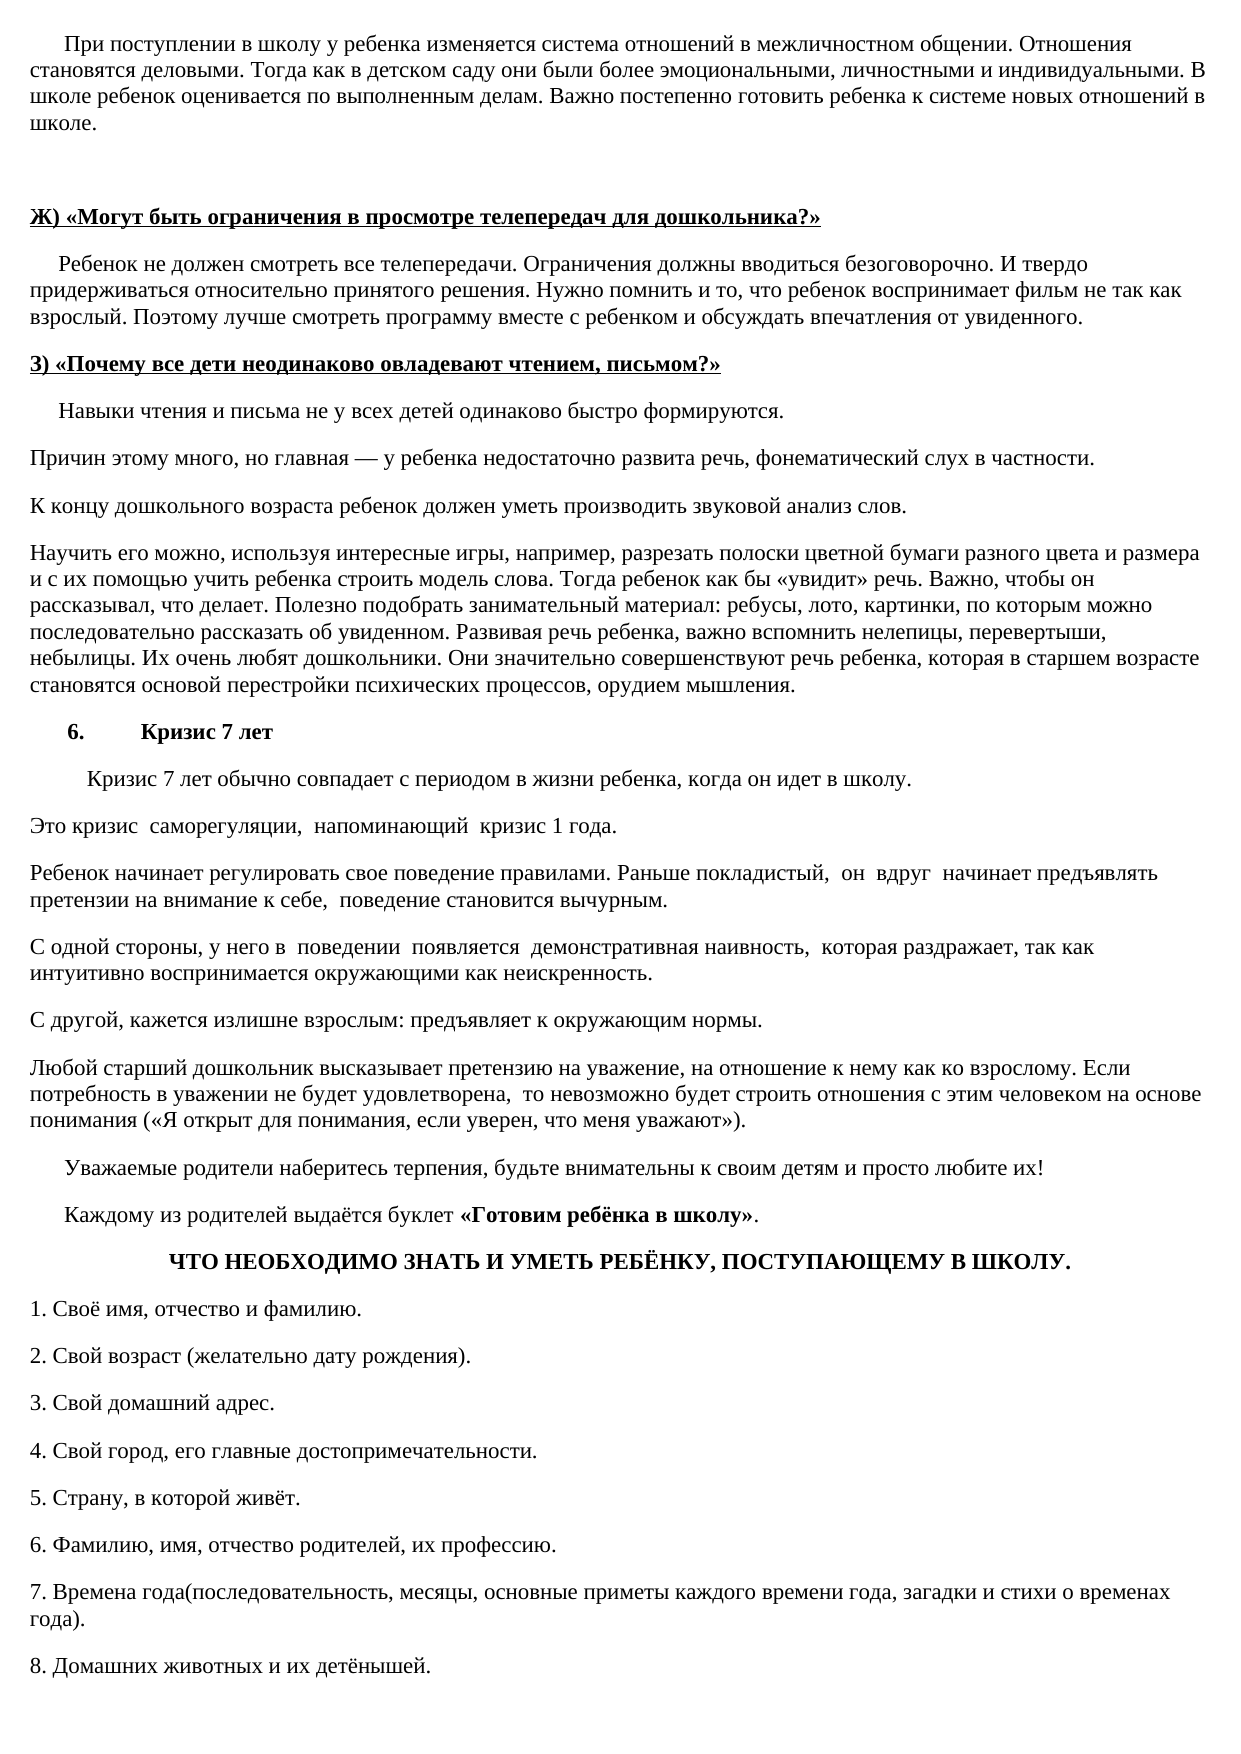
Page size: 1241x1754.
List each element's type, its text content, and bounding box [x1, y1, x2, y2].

text З) «Почему все дети неодинаково овладевают чтением, письмом?» [29, 350, 1211, 376]
text 1. Своё имя, отчество и фамилию. [29, 1295, 1211, 1321]
text 3. Свой домашний адрес. [29, 1389, 1211, 1416]
text Ж) «Могут быть ограничения в просмотре телепередач для дошкольника?» [29, 203, 1211, 229]
text При поступлении в школу у ребенка изменяется система отношений в межличностном общении. Отношения становятся деловыми. Тогда как в детском саду они были более эмоциональными, личностными и индивидуальными. В школе ребенок оценивается по выполненным делам. Важно постепенно готовить ребенка к системе новых отношений в школе. [29, 29, 1211, 135]
text ЧТО НЕОБХОДИМО ЗНАТЬ И УМЕТЬ РЕБЁНКУ, ПОСТУПАЮЩЕМУ В ШКОЛУ. [29, 1248, 1211, 1274]
text С одной стороны, у него в поведении появляется демонстративная наивность, которая раздражает, так как интуитивно воспринимается окружающими как неискренность. [29, 933, 1211, 986]
text 2. Свой возраст (желательно дату рождения). [29, 1342, 1211, 1369]
text 7. Времена года(последовательность, месяцы, основные приметы каждого времени года, загадки и стихи о временах года). [29, 1578, 1211, 1631]
text 5. Страну, в которой живёт. [29, 1484, 1211, 1510]
list Кризис 7 лет [67, 718, 1211, 744]
text Навыки чтения и письма не у всех детей одинаково быстро формируются. [29, 397, 1211, 424]
text Причин этому много, но главная — у ребенка недостаточно развита речь, фонематический слух в частности. [29, 444, 1211, 471]
text Ребенок не должен смотреть все телепередачи. Ограничения должны вводиться безоговорочно. И твердо придерживаться относительно принятого решения. Нужно помнить и то, что ребенок воспринимает фильм не так как взрослый. Поэтому лучше смотреть программу вместе с ребенком и обсуждать впечатления от увиденного. [29, 250, 1211, 329]
text 4. Свой город, его главные достопримечательности. [29, 1437, 1211, 1463]
text 6. Фамилию, имя, отчество родителей, их профессию. [29, 1531, 1211, 1557]
text Кризис 7 лет обычно совпадает с периодом в жизни ребенка, когда он идет в школу. [29, 765, 1211, 791]
text С другой, кажется излишне взрослым: предъявляет к окружающим нормы. [29, 1006, 1211, 1033]
text Ребенок начинает регулировать свое поведение правилами. Раньше покладистый, он вдруг начинает предъявлять претензии на внимание к себе, поведение становится вычурным. [29, 859, 1211, 912]
text Это кризис саморегуляции, напоминающий кризис 1 года. [29, 812, 1211, 838]
text Любой старший дошкольник высказывает претензию на уважение, на отношение к нему как ко взрослому. Если потребность в уважении не будет удовлетворена, то невозможно будет строить отношения с этим человеком на основе понимания («Я открыт для понимания, если уверен, что меня уважают»). [29, 1054, 1211, 1133]
text К концу дошкольного возраста ребенок должен уметь производить звуковой анализ слов. [29, 492, 1211, 518]
text 8. Домашних животных и их детёнышей. [29, 1652, 1211, 1678]
text Каждому из родителей выдаётся буклет «Готовим ребёнка в школу». [29, 1201, 1211, 1227]
text Уважаемые родители наберитесь терпения, будьте внимательны к своим детям и просто любите их! [29, 1153, 1211, 1180]
text Научить его можно, используя интересные игры, например, разрезать полоски цветной бумаги разного цвета и размера и с их помощью учить ребенка строить модель слова. Тогда ребенок как бы «увидит» речь. Важно, чтобы он рассказывал, что делает. Полезно подобрать занимательный материал: ребусы, лото, картинки, по которым можно последовательно рассказать об увиденном. Развивая речь ребенка, важно вспомнить нелепицы, перевертыши, небылицы. Их очень любят дошкольники. Они значительно совершенствуют речь ребенка, которая в старшем возрасте становятся основой перестройки психических процессов, орудием мышления. [29, 539, 1211, 697]
